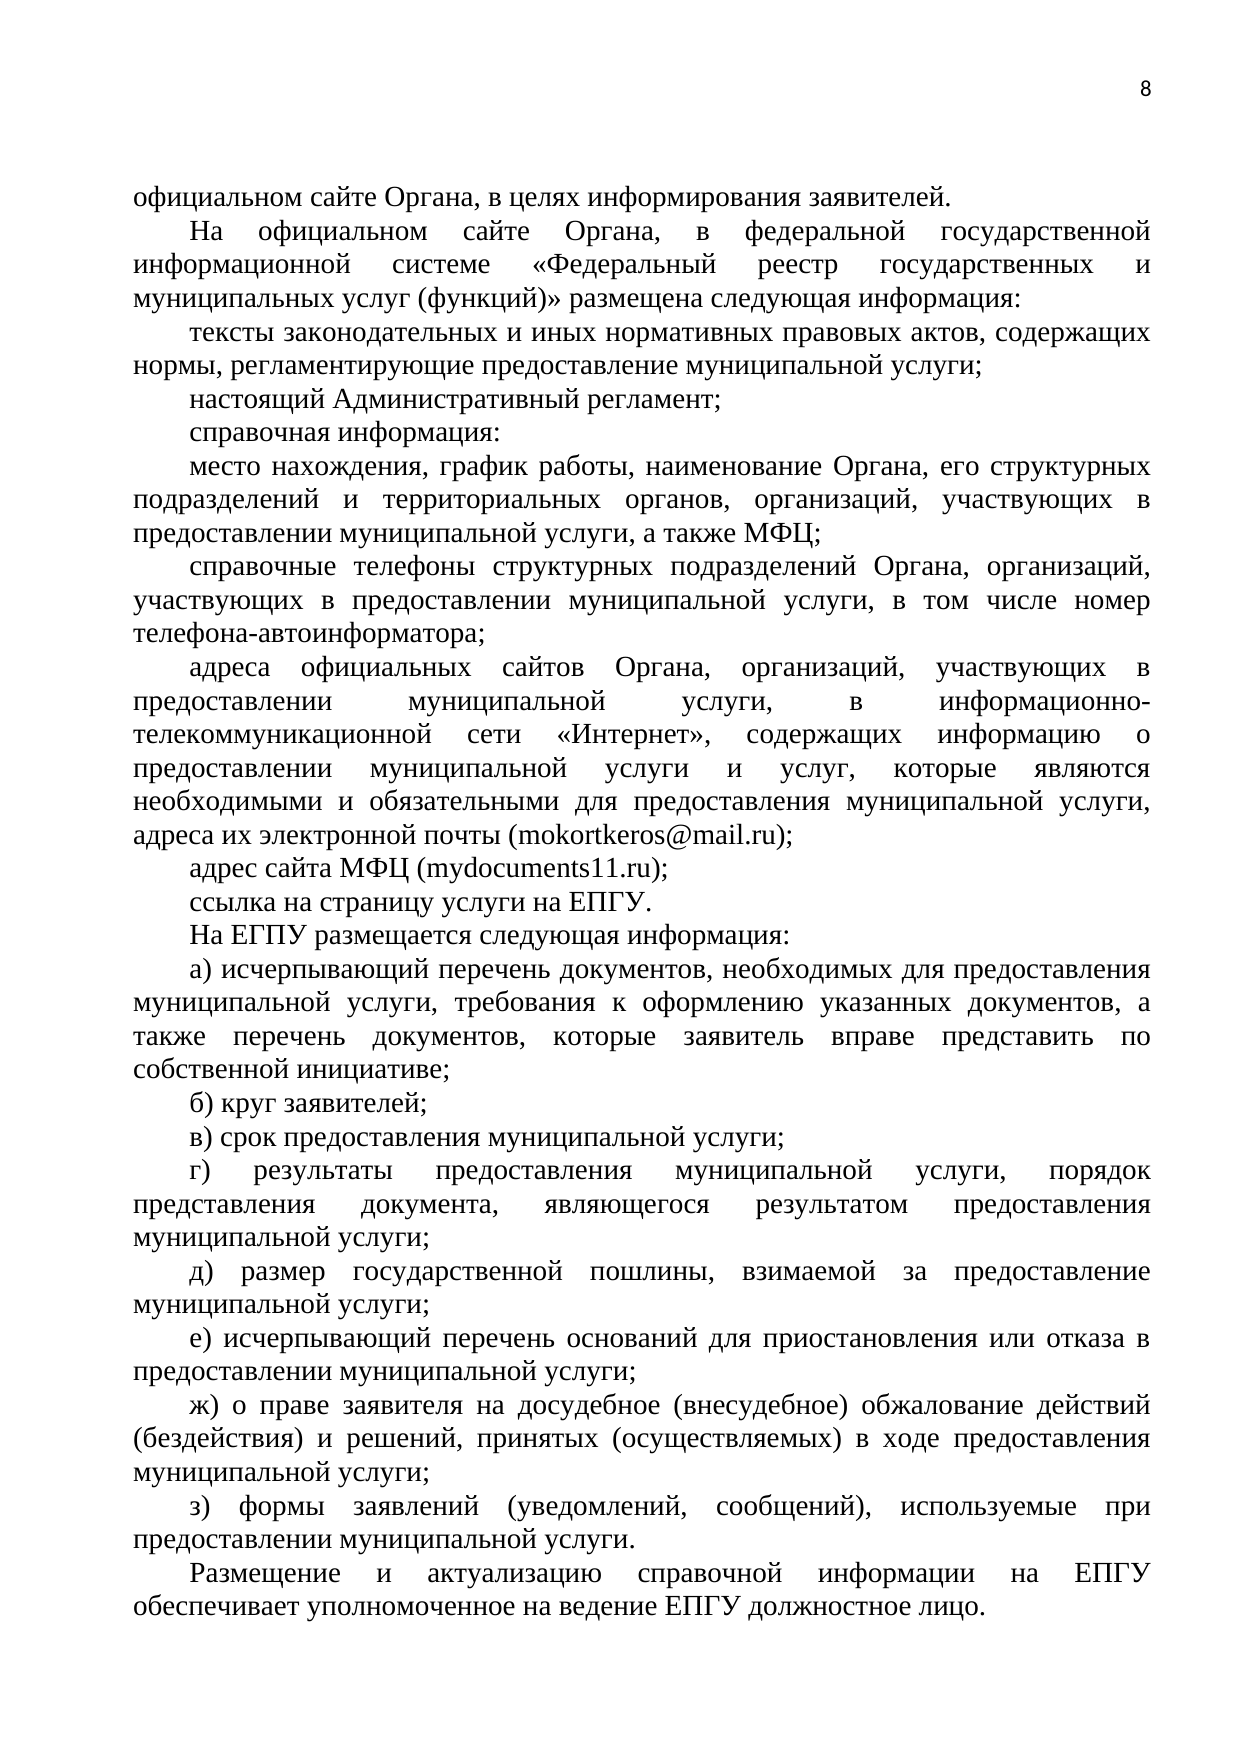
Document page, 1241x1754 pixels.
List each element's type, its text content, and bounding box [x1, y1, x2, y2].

text б) круг заявителей; [133, 1085, 1152, 1119]
text в) срок предоставления муниципальной услуги; [133, 1119, 1152, 1152]
text ж) о праве заявителя на досудебное (внесудебное) обжалование действий (бездействия) и решений, принятых (осуществляемых) в ходе предоставления муниципальной услуги; [133, 1387, 1152, 1488]
text г) результаты предоставления муниципальной услуги, порядок представления документа, являющегося результатом предоставления муниципальной услуги; [133, 1152, 1152, 1253]
text адреса официальных сайтов Органа, организаций, участвующих в предоставлении муниципальной услуги, в информационно-телекоммуникационной сети «Интернет», содержащих информацию о предоставлении муниципальной услуги и услуг, которые являются необходимыми и обязательными для предоставления муниципальной услуги, адреса их электронной почты (mokortkeros@mail.ru); [133, 649, 1152, 850]
text а) исчерпывающий перечень документов, необходимых для предоставления муниципальной услуги, требования к оформлению указанных документов, а также перечень документов, которые заявитель вправе представить по собственной инициативе; [133, 951, 1152, 1085]
text е) исчерпывающий перечень оснований для приостановления или отказа в предоставлении муниципальной услуги; [133, 1320, 1152, 1387]
text справочные телефоны структурных подразделений Органа, организаций, участвующих в предоставлении муниципальной услуги, в том числе номер телефона-автоинформатора; [133, 548, 1152, 649]
text На ЕГПУ размещается следующая информация: [133, 917, 1152, 951]
text ссылка на страницу услуги на ЕПГУ. [133, 884, 1152, 917]
text место нахождения, график работы, наименование Органа, его структурных подразделений и территориальных органов, организаций, участвующих в предоставлении муниципальной услуги, а также МФЦ; [133, 448, 1152, 548]
text д) размер государственной пошлины, взимаемой за предоставление муниципальной услуги; [133, 1253, 1152, 1320]
text На официальном сайте Органа, в федеральной государственной информационной системе «Федеральный реестр государственных и муниципальных услуг (функций)» размещена следующая информация: [133, 213, 1152, 314]
text адрес сайта МФЦ (mydocuments11.ru); [133, 850, 1152, 884]
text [133, 179, 1152, 213]
text настоящий Административный регламент; [133, 381, 1152, 414]
text справочная информация: [133, 414, 1152, 448]
text з) формы заявлений (уведомлений, сообщений), используемые при предоставлении муниципальной услуги. [133, 1488, 1152, 1555]
text тексты законодательных и иных нормативных правовых актов, содержащих нормы, регламентирующие предоставление муниципальной услуги; [133, 314, 1152, 381]
text Размещение и актуализацию справочной информации на ЕПГУ обеспечивает уполномоченное на ведение ЕПГУ должностное лицо. [133, 1555, 1152, 1622]
